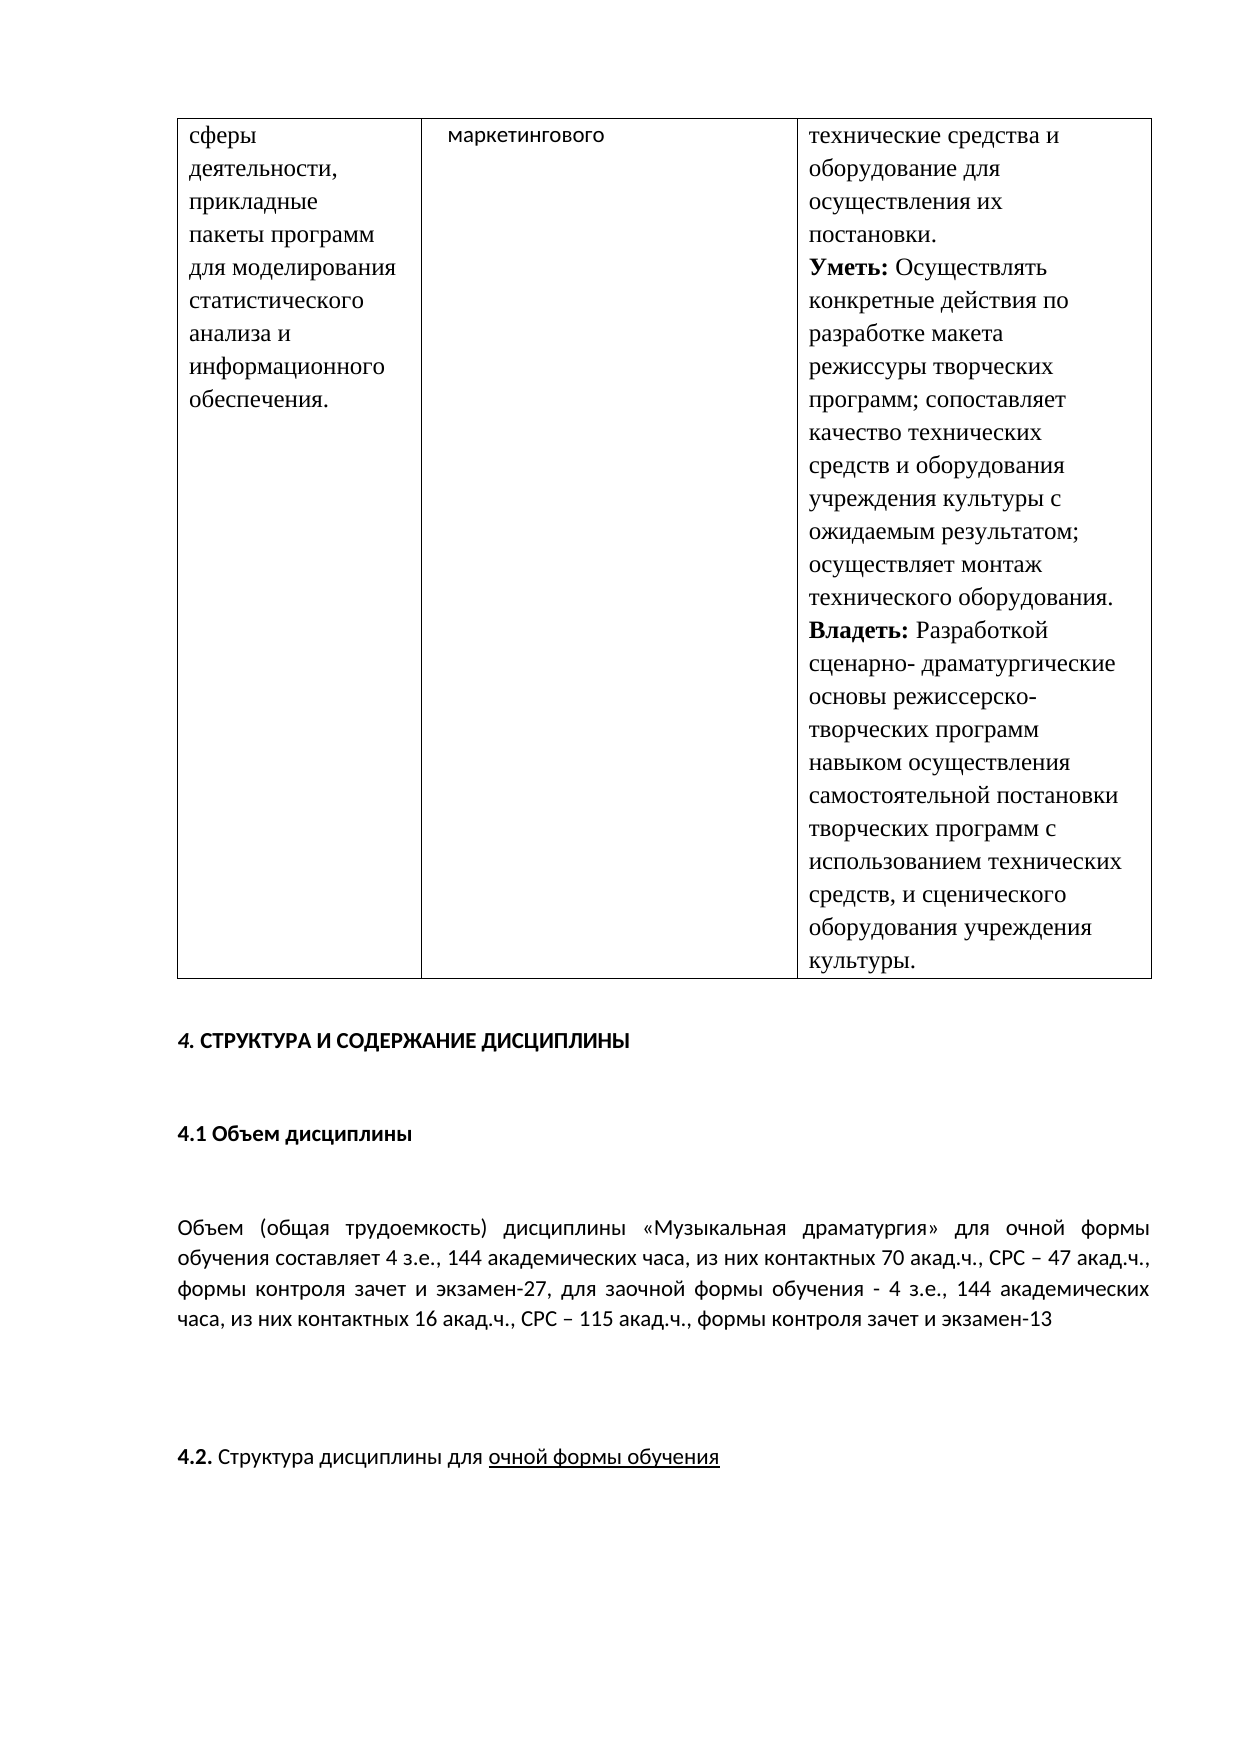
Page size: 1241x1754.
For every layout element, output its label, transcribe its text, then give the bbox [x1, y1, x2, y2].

text 4. СТРУКТУРА И СОДЕРЖАНИЕ ДИСЦИПЛИНЫ [177, 1026, 1152, 1054]
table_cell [798, 119, 1151, 978]
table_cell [422, 119, 797, 978]
text 4.2. Структура дисциплины для очной формы обучения [177, 1442, 1152, 1470]
text 4.1 Объем дисциплины [177, 1119, 1152, 1147]
text Объем (общая трудоемкость) дисциплины «Музыкальная драматургия» для очной формы обучения составляет 4 з.е., 144 академических часа, из них контактных 70 акад.ч., СРС – 47 акад.ч., формы контроля зачет и экзамен-27, для заочной формы обучения - 4 з.е., 144 академических часа, из них контактных 16 акад.ч., СРС – 115 акад.ч., формы контроля зачет и экзамен-13 [177, 1213, 1152, 1332]
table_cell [178, 119, 421, 978]
